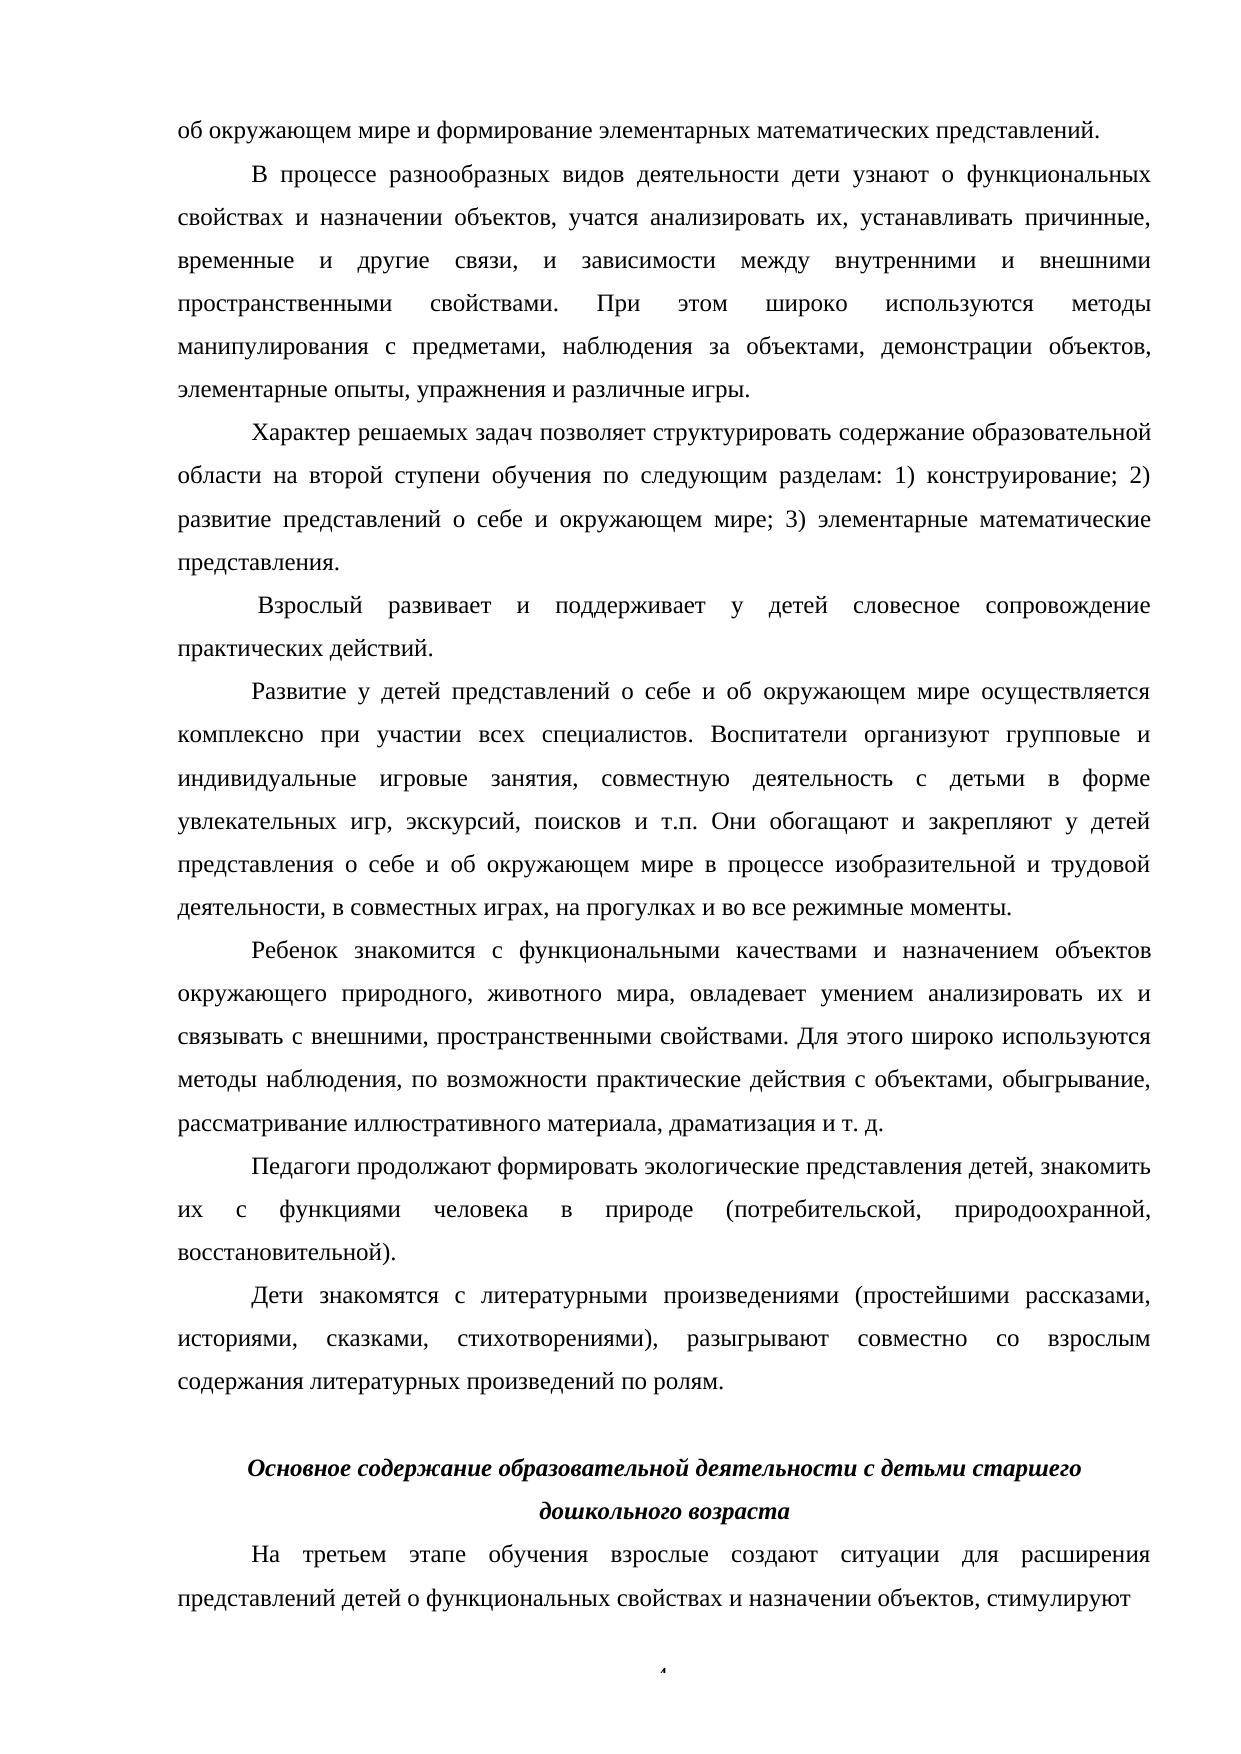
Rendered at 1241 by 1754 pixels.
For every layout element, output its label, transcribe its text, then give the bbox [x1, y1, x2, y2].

subtitle Основное содержание образовательной деятельности с детьми старшего дошкольного возраста [247, 1453, 1084, 1525]
text Характер решаемых задач позволяет структурировать содержание образовательной области на второй ступени обучения по следующим разделам: 1) конструирование; 2) развитие представлений о себе и окружающем мире; 3) элементарные математические представления. [177, 417, 1152, 576]
text Педагоги продолжают формировать экологические представления детей, знакомить их с функциями человека в природе (потребительской, природоохранной, восстановительной). [177, 1151, 1152, 1266]
text На третьем этапе обучения взрослые создают ситуации для расширения представлений детей о функциональных свойствах и назначении объектов, стимулируют [177, 1539, 1151, 1611]
text Взрослый развивает и поддерживает у детей словесное сопровождение практических действий. [177, 590, 1152, 662]
text В процессе разнообразных видов деятельности дети узнают о функциональных свойствах и назначении объектов, учатся анализировать их, устанавливать причинные, временные и другие связи, и зависимости между внутренними и внешними пространственными свойствами. При этом широко используются методы манипулирования с предметами, наблюдения за объектами, демонстрации объектов, элементарные опыты, упражнения и различные игры. [177, 159, 1152, 403]
text Дети знакомятся с литературными произведениями (простейшими рассказами, историями, сказками, стихотворениями), разыгрывают совместно со взрослым содержания литературных произведений по ролям. [177, 1280, 1151, 1395]
text Ребенок знакомится с функциональными качествами и назначением объектов окружающего природного, животного мира, овладевает умением анализировать их и связывать с внешними, пространственными свойствами. Для этого широко используются методы наблюдения, по возможности практические действия с объектами, обыгрывание, рассматривание иллюстративного материала, драматизация и т. д. [177, 935, 1152, 1136]
text об окружающем мире и формирование элементарных математических представлений. [177, 115, 1163, 144]
text Развитие у детей представлений о себе и об окружающем мире осуществляется комплексно при участии всех специалистов. Воспитатели организуют групповые и индивидуальные игровые занятия, совместную деятельность с детьми в форме увлекательных игр, экскурсий, поисков и т.п. Они обогащают и закрепляют у детей представления о себе и об окружающем мире в процессе изобразительной и трудовой деятельности, в совместных играх, на прогулках и во все режимные моменты. [177, 676, 1151, 921]
